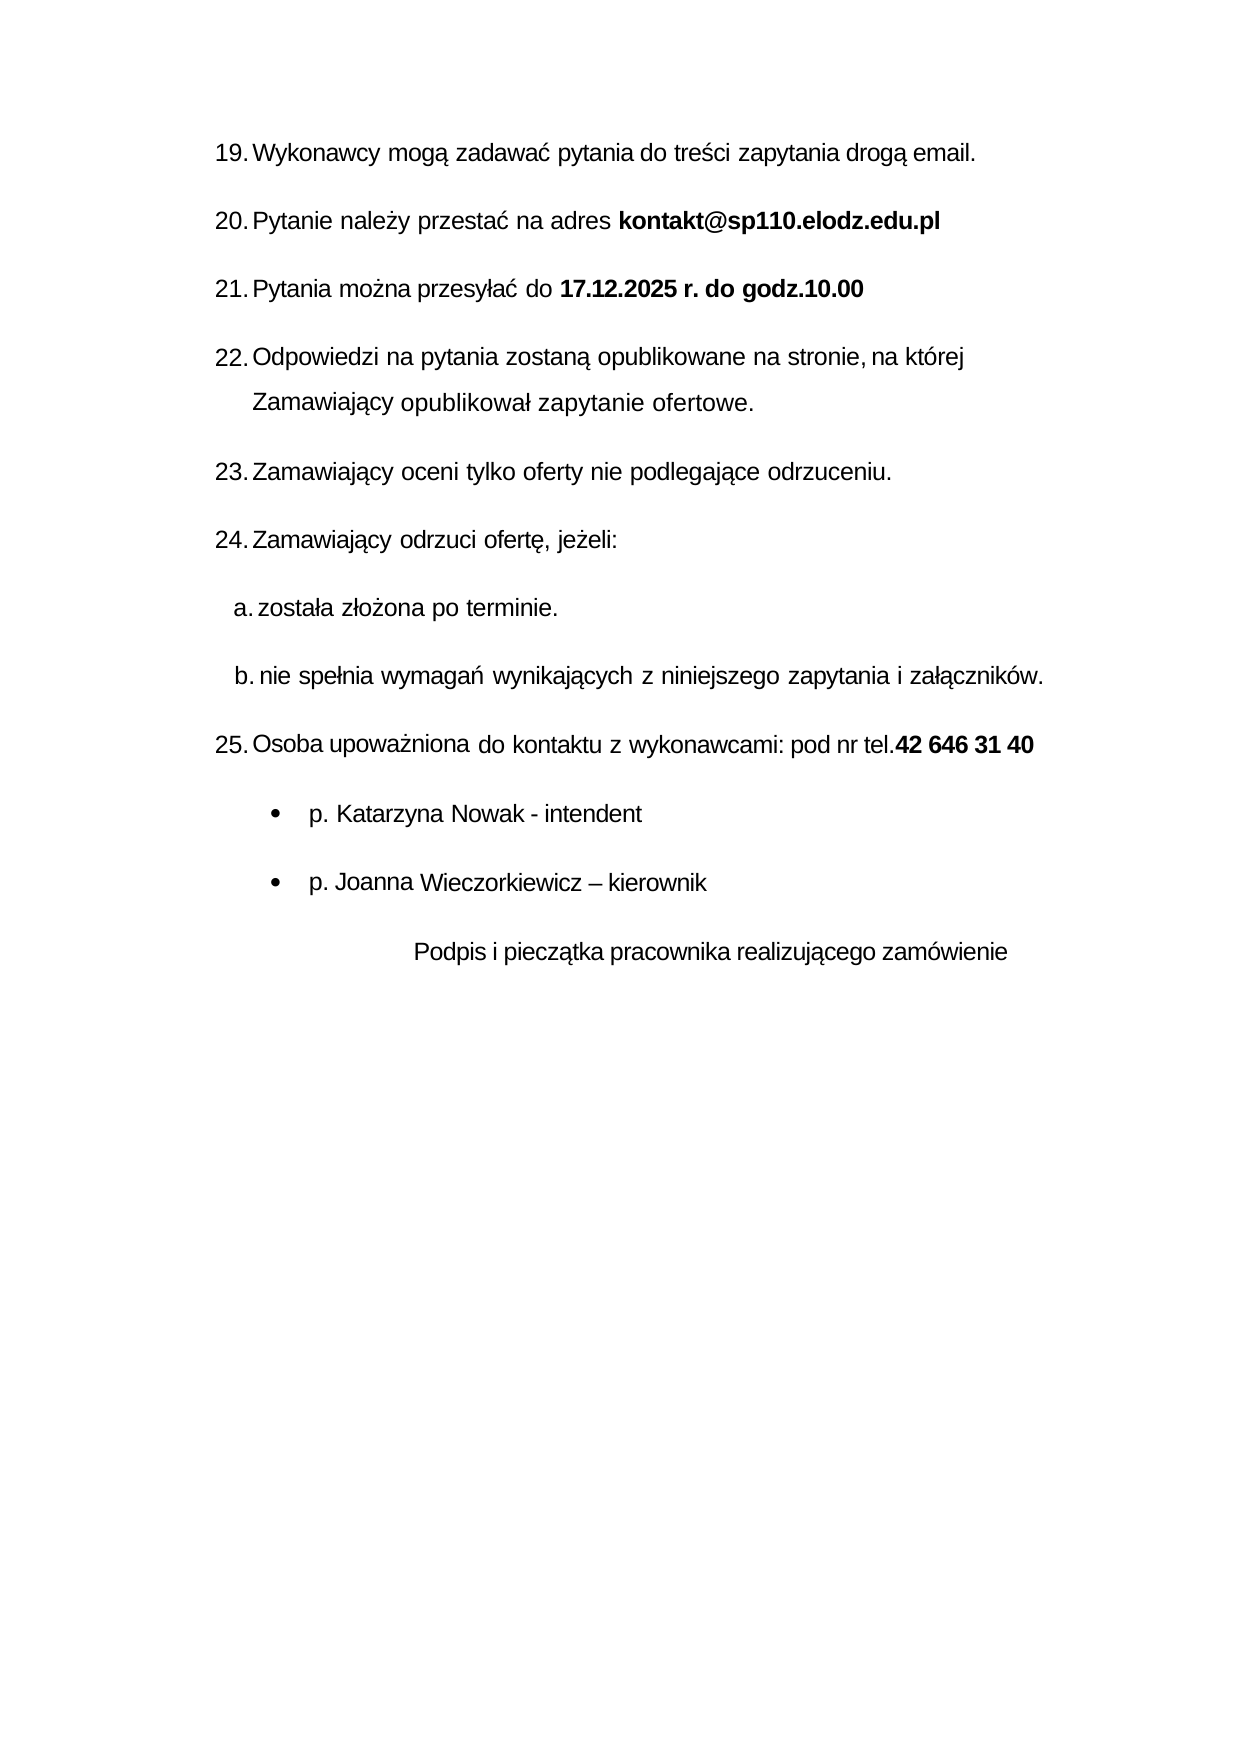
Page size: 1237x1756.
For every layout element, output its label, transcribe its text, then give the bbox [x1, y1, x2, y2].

list Odpowiedzi na pytania zostaną opublikowane na stronie, na której Zamawiający opublikował zapytanie ofertowe. [214, 342, 1104, 417]
list Pytania można przesyłać do 17.12.2025 r. do godz.10.00 [214, 274, 1104, 302]
list Zamawiający oceni tylko oferty nie podlegające odrzuceniu. [214, 456, 1104, 485]
list p. Joanna Wieczorkiewicz – kierownik [271, 867, 1104, 897]
list Podpis i pieczątka pracownika realizującego zamówienie [413, 937, 1104, 967]
list p. Katarzyna Nowak - intendent [271, 799, 1104, 828]
list nie spełnia wymagań wynikających z niniejszego zapytania i załączników. [234, 661, 1104, 689]
list została złożona po terminie. [233, 593, 1104, 621]
list Osoba upoważniona do kontaktu z wykonawcami: pod nr tel.42 646 31 40 [214, 729, 1104, 759]
list Zamawiający odrzuci ofertę, jeżeli: [214, 524, 1104, 553]
list Pytanie należy przestać na adres kontakt@sp110.elodz.edu.pl [214, 206, 1104, 234]
list Wykonawcy mogą zadawać pytania do treści zapytania drogą email. [214, 137, 1104, 166]
